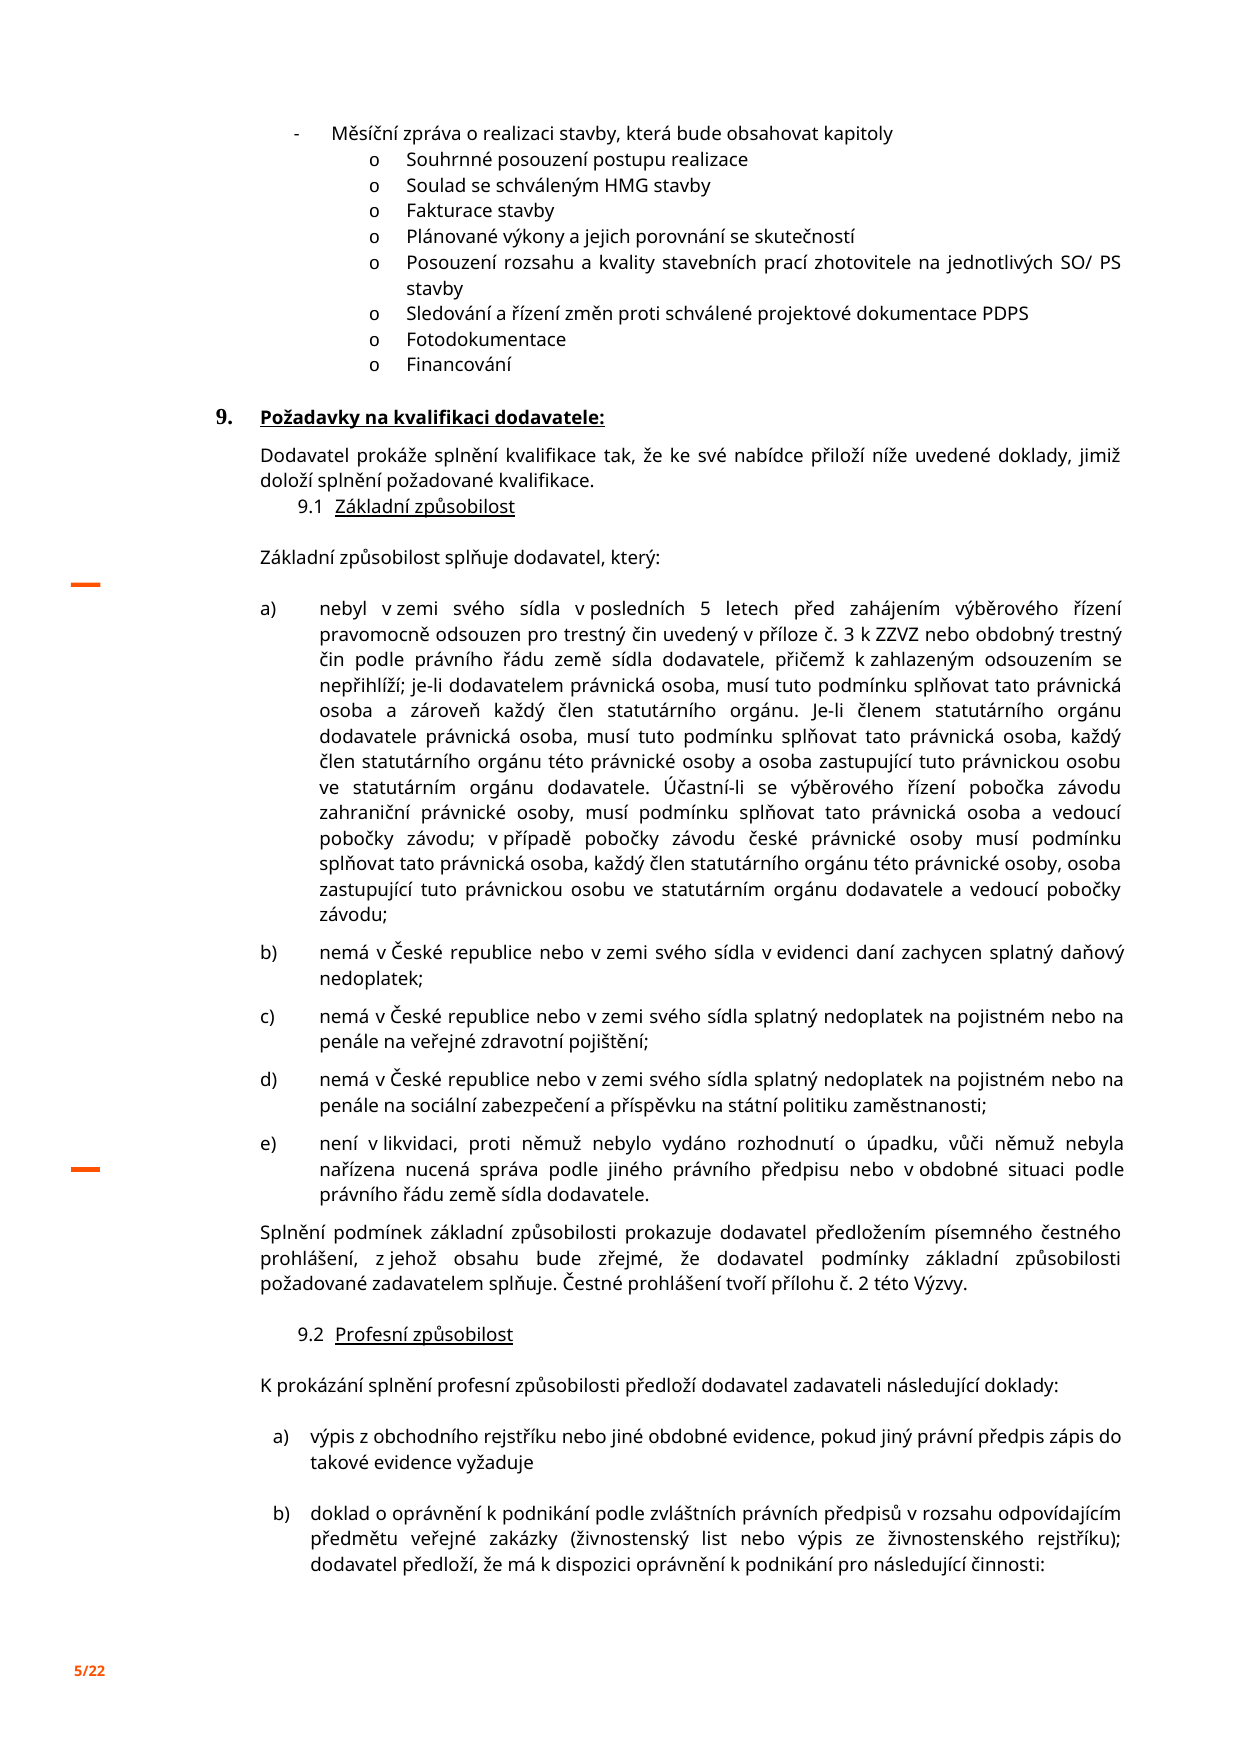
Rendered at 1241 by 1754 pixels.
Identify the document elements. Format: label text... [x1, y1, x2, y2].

list výpis z obchodního rejstříku nebo jiné obdobné evidence, pokud jiný právní předpis zápis do takové evidence vyžaduje [273, 1423, 1122, 1474]
list Fotodokumentace [369, 326, 1122, 352]
text c) nemá v České republice nebo v zemi svého sídla splatný nedoplatek na pojistném nebo na penále na veřejné zdravotní pojištění; [260, 1003, 1124, 1054]
list Souhrnné posouzení postupu realizace [369, 146, 1122, 172]
text b) nemá v České republice nebo v zemi svého sídla v evidenci daní zachycen splatný daňový nedoplatek; [260, 940, 1124, 991]
list Posouzení rozsahu a kvality stavebních prací zhotovitele na jednotlivých SO/ PS stavby [369, 249, 1122, 300]
list Plánované výkony a jejich porovnání se skutečností [369, 223, 1122, 249]
text K prokázání splnění profesní způsobilosti předloží dodavatel zadavateli následující doklady: [260, 1372, 1122, 1398]
list Fakturace stavby [369, 198, 1122, 223]
list Soulad se schváleným HMG stavby [369, 172, 1122, 198]
text Základní způsobilost splňuje dodavatel, který: [216, 544, 1122, 570]
list Financování [369, 352, 1122, 377]
text Splnění podmínek základní způsobilosti prokazuje dodavatel předložením písemného čestného prohlášení, z jehož obsahu bude zřejmé, že dodavatel podmínky základní způsobilosti požadované zadavatelem splňuje. Čestné prohlášení tvoří přílohu č. 2 této Výzvy. [260, 1219, 1122, 1296]
text d) nemá v České republice nebo v zemi svého sídla splatný nedoplatek na pojistném nebo na penále na sociální zabezpečení a příspěvku na státní politiku zaměstnanosti; [260, 1067, 1124, 1118]
list Sledování a řízení změn proti schválené projektové dokumentace PDPS [369, 300, 1122, 326]
list Požadavky na kvalifikaci dodavatele: [216, 403, 1122, 430]
list Základní způsobilost [297, 493, 1122, 519]
list doklad o oprávnění k podnikání podle zvláštních právních předpisů v rozsahu odpovídajícím předmětu veřejné zakázky (živnostenský list nebo výpis ze živnostenského rejstříku); dodavatel předloží, že má k dispozici oprávnění k podnikání pro následující činnosti: [273, 1500, 1122, 1577]
list Profesní způsobilost [297, 1321, 1122, 1347]
text Dodavatel prokáže splnění kvalifikace tak, že ke své nabídce přiloží níže uvedené doklady, jimiž doloží splnění požadované kvalifikace. [260, 442, 1122, 493]
list Měsíční zpráva o realizaci stavby, která bude obsahovat kapitoly [294, 121, 1122, 146]
text e) není v likvidaci, proti němuž nebylo vydáno rozhodnutí o úpadku, vůči němuž nebyla nařízena nucená správa podle jiného právního předpisu nebo v obdobné situaci podle právního řádu země sídla dodavatele. [260, 1130, 1124, 1207]
text a) nebyl v zemi svého sídla v posledních 5 letech před zahájením výběrového řízení pravomocně odsouzen pro trestný čin uvedený v příloze č. 3 k ZZVZ nebo obdobný trestný čin podle právního řádu země sídla dodavatele, přičemž k zahlazeným odsouzením se nepřihlíží; je-li dodavatelem právnická osoba, musí tuto podmínku splňovat tato právnická osoba a zároveň každý člen statutárního orgánu. Je-li členem statutárního orgánu dodavatele právnická osoba, musí tuto podmínku splňovat tato právnická osoba, každý člen statutárního orgánu této právnické osoby a osoba zastupující tuto právnickou osobu ve statutárním orgánu dodavatele. Účastní-li se výběrového řízení pobočka závodu zahraniční právnické osoby, musí podmínku splňovat tato právnická osoba a vedoucí pobočky závodu; v případě pobočky závodu české právnické osoby musí podmínku splňovat tato právnická osoba, každý člen statutárního orgánu této právnické osoby, osoba zastupující tuto právnickou osobu ve statutárním orgánu dodavatele a vedoucí pobočky závodu; [260, 595, 1122, 927]
